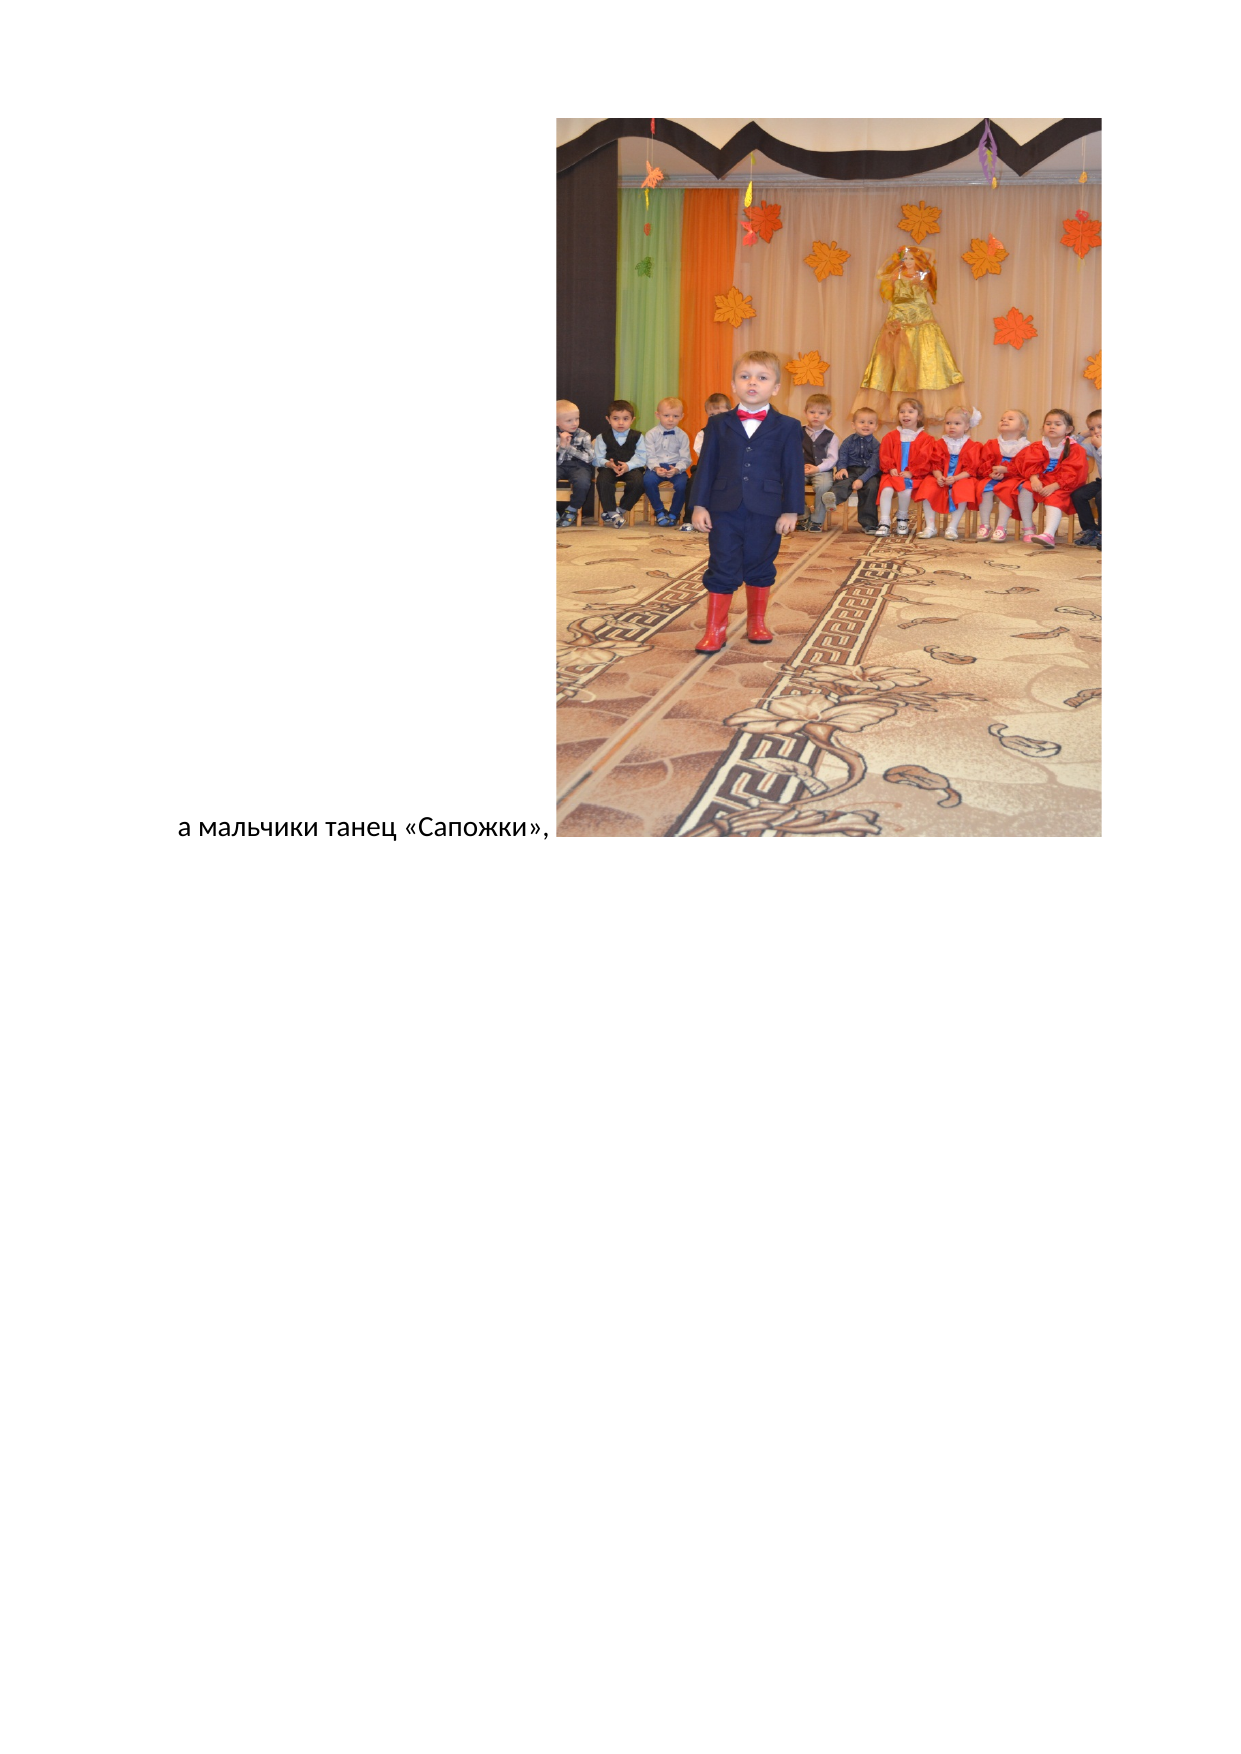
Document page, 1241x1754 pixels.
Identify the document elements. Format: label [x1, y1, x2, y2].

text [177, 118, 1152, 844]
picture [556, 118, 1102, 837]
